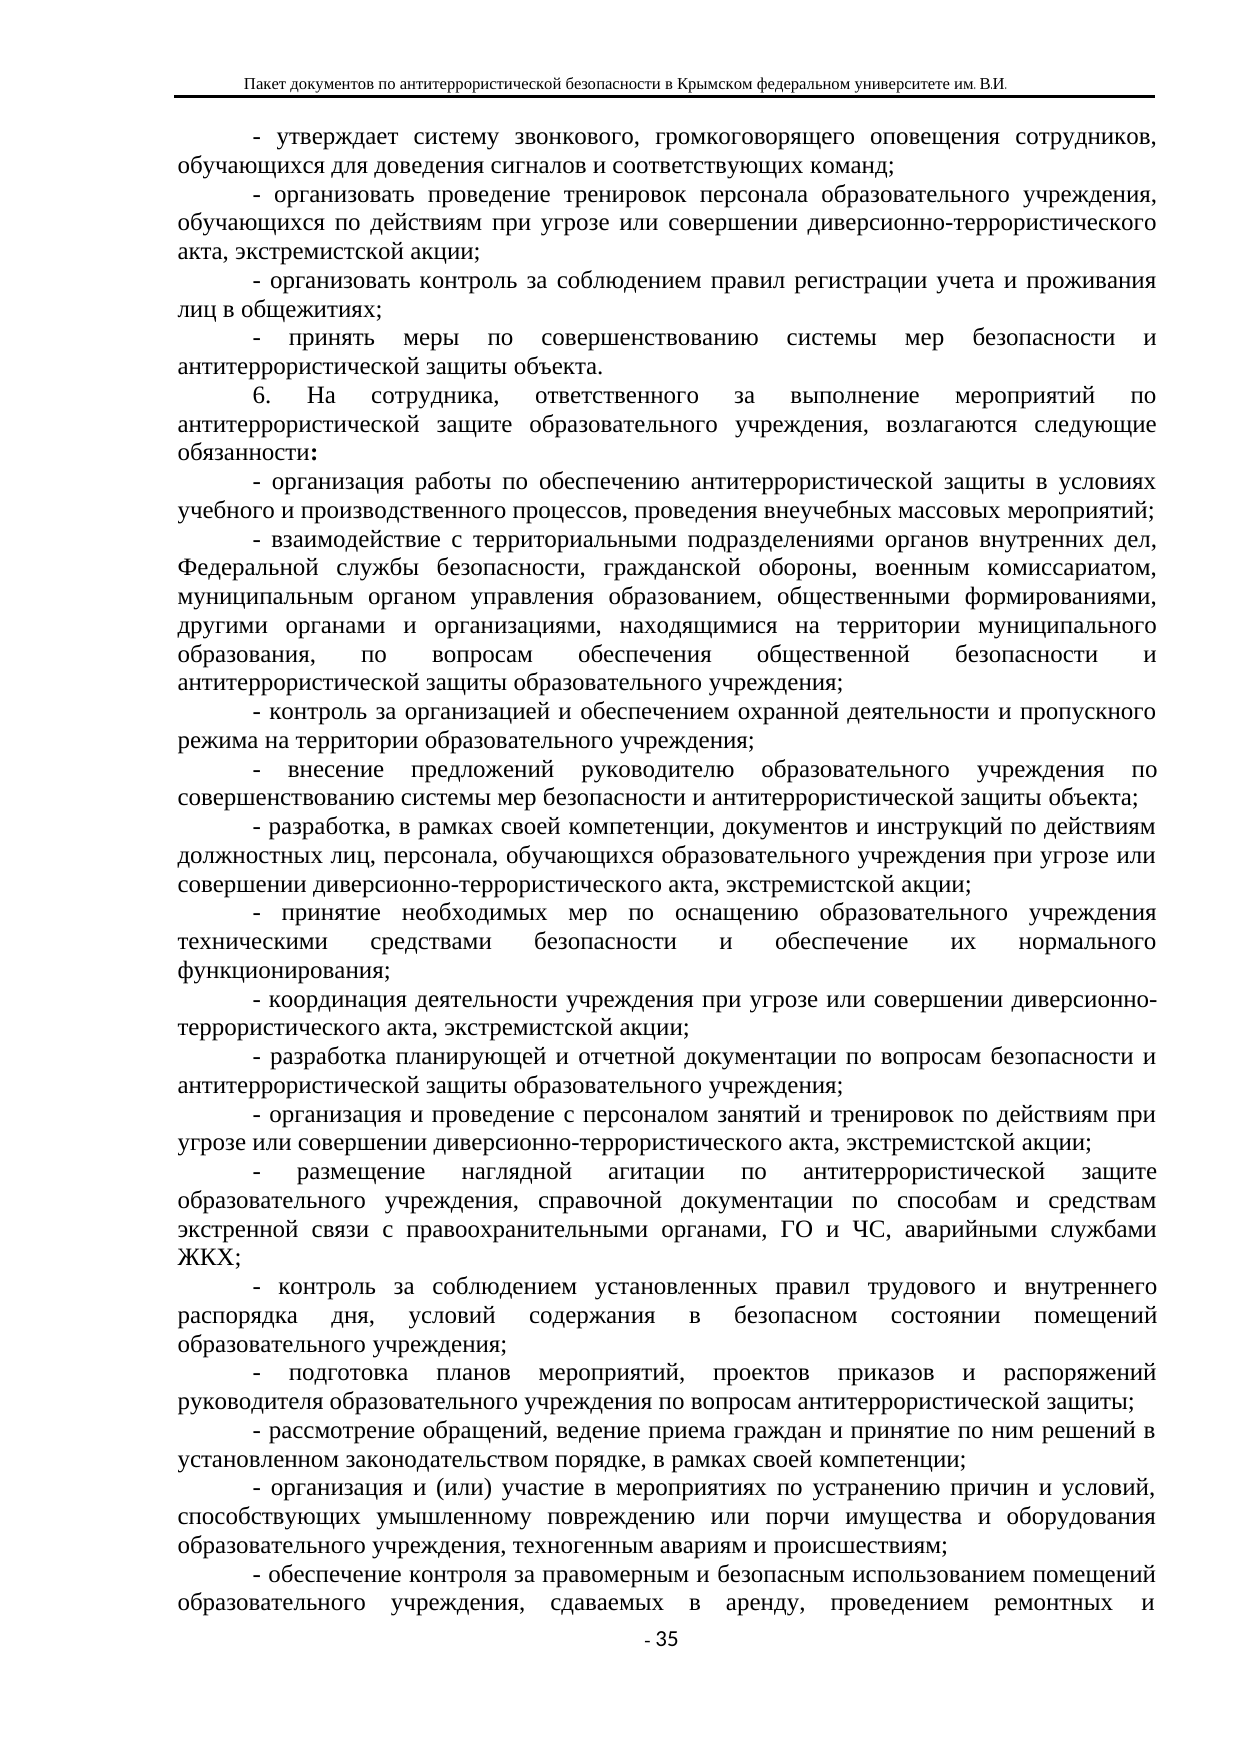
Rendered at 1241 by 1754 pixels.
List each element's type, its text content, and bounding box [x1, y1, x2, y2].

list организовать контроль за соблюдением правил регистрации учета и проживания лиц в общежитиях; [177, 265, 1157, 322]
list разработка планирующей и отчетной документации по вопросам безопасности и антитеррористической защиты образовательного учреждения; [177, 1041, 1157, 1099]
list На сотрудника, ответственного за выполнение мероприятий по антитеррористической защите образовательного учреждения, возлагаются следующие обязанности: [177, 380, 1157, 466]
list принятие необходимых мер по оснащению образовательного учреждения техническими средствами безопасности и обеспечение их нормального функционирования; [177, 897, 1157, 984]
list внесение предложений руководителю образовательного учреждения по совершенствованию системы мер безопасности и антитеррористической защиты объекта; [177, 754, 1158, 811]
list организация и проведение с персоналом занятий и тренировок по действиям при угрозе или совершении диверсионно-террористического акта, экстремистской акции; [177, 1099, 1157, 1156]
list рассмотрение обращений, ведение приема граждан и принятие по ним решений в установленном законодательством порядке, в рамках своей компетенции; [177, 1415, 1157, 1472]
list утверждает систему звонкового, громкоговорящего оповещения сотрудников, обучающихся для доведения сигналов и соответствующих команд; [177, 121, 1157, 179]
list организовать проведение тренировок персонала образовательного учреждения, обучающихся по действиям при угрозе или совершении диверсионно-террористического акта, экстремистской акции; [177, 179, 1157, 265]
list подготовка планов мероприятий, проектов приказов и распоряжений руководителя образовательного учреждения по вопросам антитеррористической защиты; [177, 1357, 1157, 1415]
list размещение наглядной агитации по антитеррористической защите образовательного учреждения, справочной документации по способам и средствам экстренной связи с правоохранительными органами, ГО и ЧС, аварийными службами ЖКХ; [177, 1156, 1158, 1271]
list контроль за организацией и обеспечением охранной деятельности и пропускного режима на территории образовательного учреждения; [177, 696, 1157, 754]
list организация работы по обеспечению антитеррористической защиты в условиях учебного и производственного процессов, проведения внеучебных массовых мероприятий; [177, 466, 1157, 524]
list принять меры по совершенствованию системы мер безопасности и антитеррористической защиты объекта. [177, 322, 1157, 380]
list организация и (или) участие в мероприятиях по устранению причин и условий, способствующих умышленному повреждению или порчи имущества и оборудования образовательного учреждения, техногенным авариям и происшествиям; [177, 1472, 1157, 1559]
list разработка, в рамках своей компетенции, документов и инструкций по действиям должностных лиц, персонала, обучающихся образовательного учреждения при угрозе или совершении диверсионно-террористического акта, экстремистской акции; [177, 811, 1157, 897]
list взаимодействие с территориальными подразделениями органов внутренних дел, Федеральной службы безопасности, гражданской обороны, военным комиссариатом, муниципальным органом управления образованием, общественными формированиями, другими органами и организациями, находящимися на территории муниципального образования, по вопросам обеспечения общественной безопасности и антитеррористической защиты образовательного учреждения; [177, 524, 1158, 696]
list обеспечение контроля за правомерным и безопасным использованием помещений образовательного учреждения, сдаваемых в аренду, проведением ремонтных и [177, 1559, 1157, 1616]
list контроль за соблюдением установленных правил трудового и внутреннего распорядка дня, условий содержания в безопасном состоянии помещений образовательного учреждения; [177, 1271, 1158, 1357]
list координация деятельности учреждения при угрозе или совершении диверсионно- террористического акта, экстремистской акции; [177, 984, 1158, 1041]
